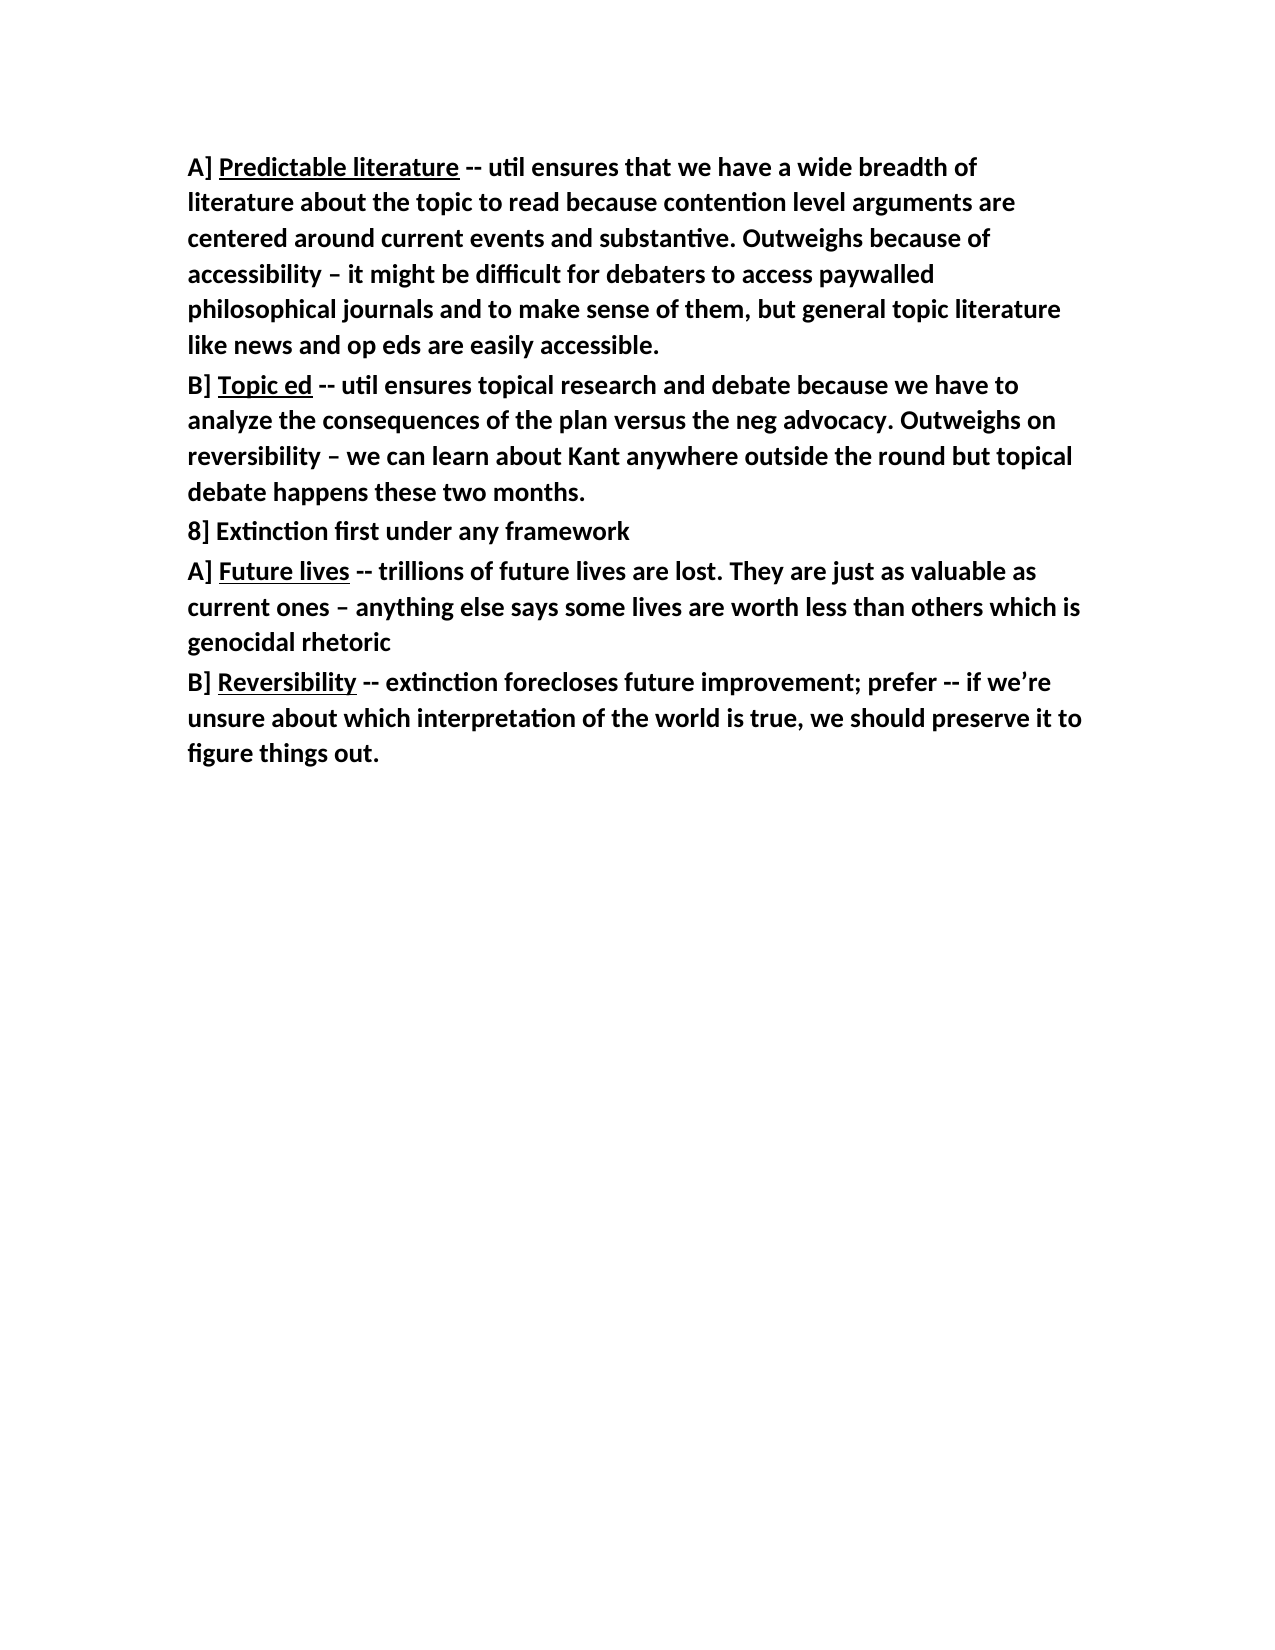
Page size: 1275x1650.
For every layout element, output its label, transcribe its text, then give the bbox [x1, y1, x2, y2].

subtitle B] Reversibility -- extinction forecloses future improvement; prefer -- if we’re unsure about which interpretation of the world is true, we should preserve it to figure things out. [187, 665, 1087, 770]
subtitle A] Future lives -- trillions of future lives are lost. They are just as valuable as current ones – anything else says some lives are worth less than others which is genocidal rhetoric [187, 554, 1087, 659]
subtitle A] Predictable literature -- util ensures that we have a wide breadth of literature about the topic to read because contention level arguments are centered around current events and substantive. Outweighs because of accessibility – it might be difficult for debaters to access paywalled philosophical journals and to make sense of them, but general topic literature like news and op eds are easily accessible. [187, 150, 1087, 361]
subtitle 8] Extinction first under any framework [187, 514, 1087, 548]
subtitle B] Topic ed -- util ensures topical research and debate because we have to analyze the consequences of the plan versus the neg advocacy. Outweighs on reversibility – we can learn about Kant anywhere outside the round but topical debate happens these two months. [187, 368, 1087, 508]
